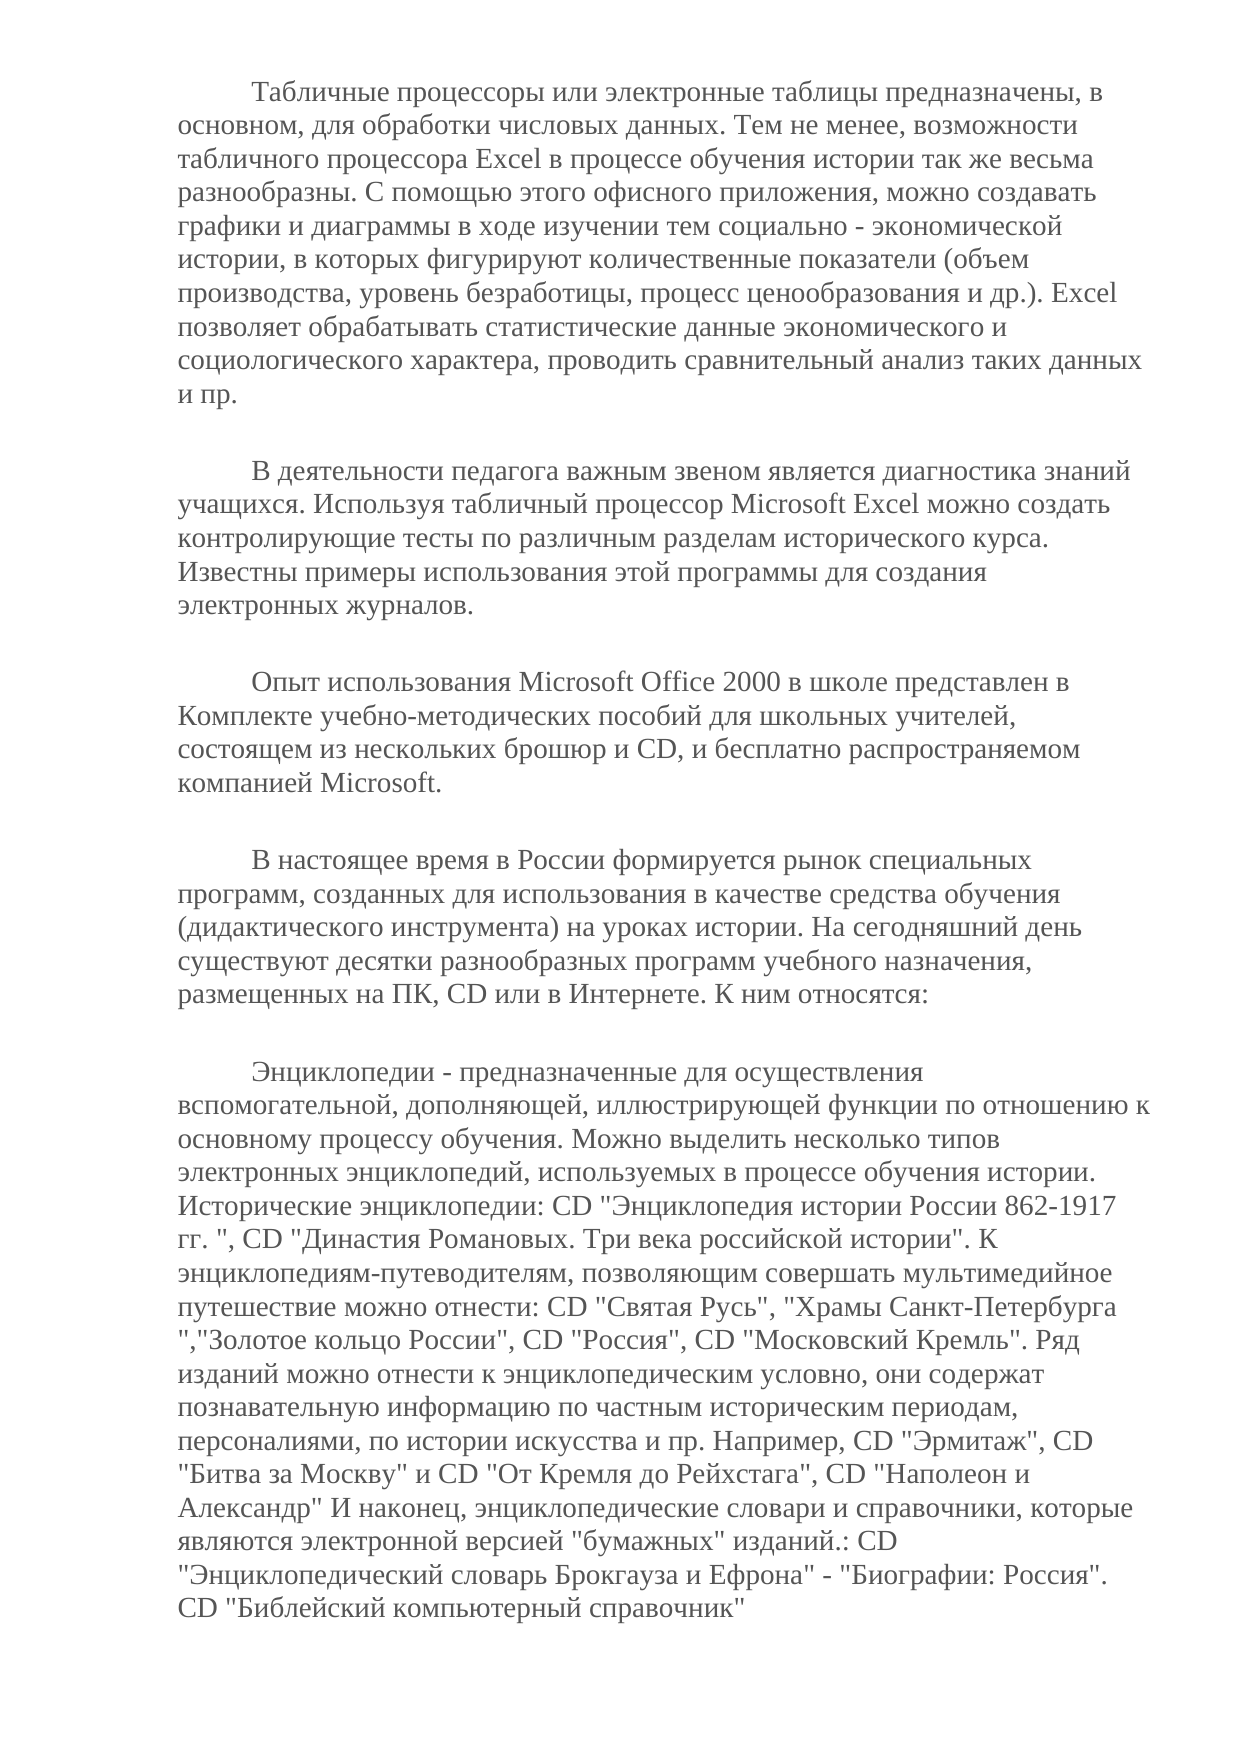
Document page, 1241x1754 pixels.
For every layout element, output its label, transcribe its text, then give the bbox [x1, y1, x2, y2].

text В деятельности педагога важным звеном является диагностика знаний учащихся. Используя табличный процессор Microsoft Excel можно создать контролирующие тесты по различным разделам исторического курса. Известны примеры использования этой программы для создания электронных журналов. [177, 453, 1152, 621]
text В настоящее время в России формируется рынок специальных программ, созданных для использования в качестве средства обучения (дидактического инструмента) на уроках истории. На сегодняшний день существуют десятки разнообразных программ учебного назначения, размещенных на ПК, CD или в Интернете. К ним относятся: [177, 842, 1152, 1010]
text Энциклопедии - предназначенные для осуществления вспомогательной, дополняющей, иллюстрирующей функции по отношению к основному процессу обучения. Можно выделить несколько типов электронных энциклопедий, используемых в процессе обучения истории. Исторические энциклопедии: CD "Энциклопедия истории России 862-1917 гг. ", CD "Династия Романовых. Три века российской истории". К энциклопедиям-путеводителям, позволяющим совершать мультимедийное путешествие можно отнести: CD "Святая Русь", "Храмы Санкт-Петербурга ","Золотое кольцо России", CD "Россия", CD "Московский Кремль". Ряд изданий можно отнести к энциклопедическим условно, они содержат познавательную информацию по частным историческим периодам, персоналиями, по истории искусства и пр. Например, CD "Эрмитаж", CD "Битва за Москву" и CD "От Кремля до Рейхстага", CD "Наполеон и Александр" И наконец, энциклопедические словари и справочники, которые являются электронной версией "бумажных" изданий.: CD "Энциклопедический словарь Брокгауза и Ефрона" - "Биографии: Россия". CD "Библейский компьютерный справочник" [177, 1054, 1152, 1624]
text Опыт использования Microsoft Office 2000 в школе представлен в Комплекте учебно-методических пособий для школьных учителей, состоящем из нескольких брошюр и CD, и бесплатно распространяемом компанией Microsoft. [177, 664, 1152, 799]
text Табличные процессоры или электронные таблицы предназначены, в основном, для обработки числовых данных. Тем не менее, возможности табличного процессора Excel в процессе обучения истории так же весьма разнообразны. С помощью этого офисного приложения, можно создавать графики и диаграммы в ходе изучении тем социально - экономической истории, в которых фигурируют количественные показатели (объем производства, уровень безработицы, процесс ценообразования и др.). Excel позволяет обрабатывать статистические данные экономического и социологического характера, проводить сравнительный анализ таких данных и пр. [177, 74, 1152, 409]
